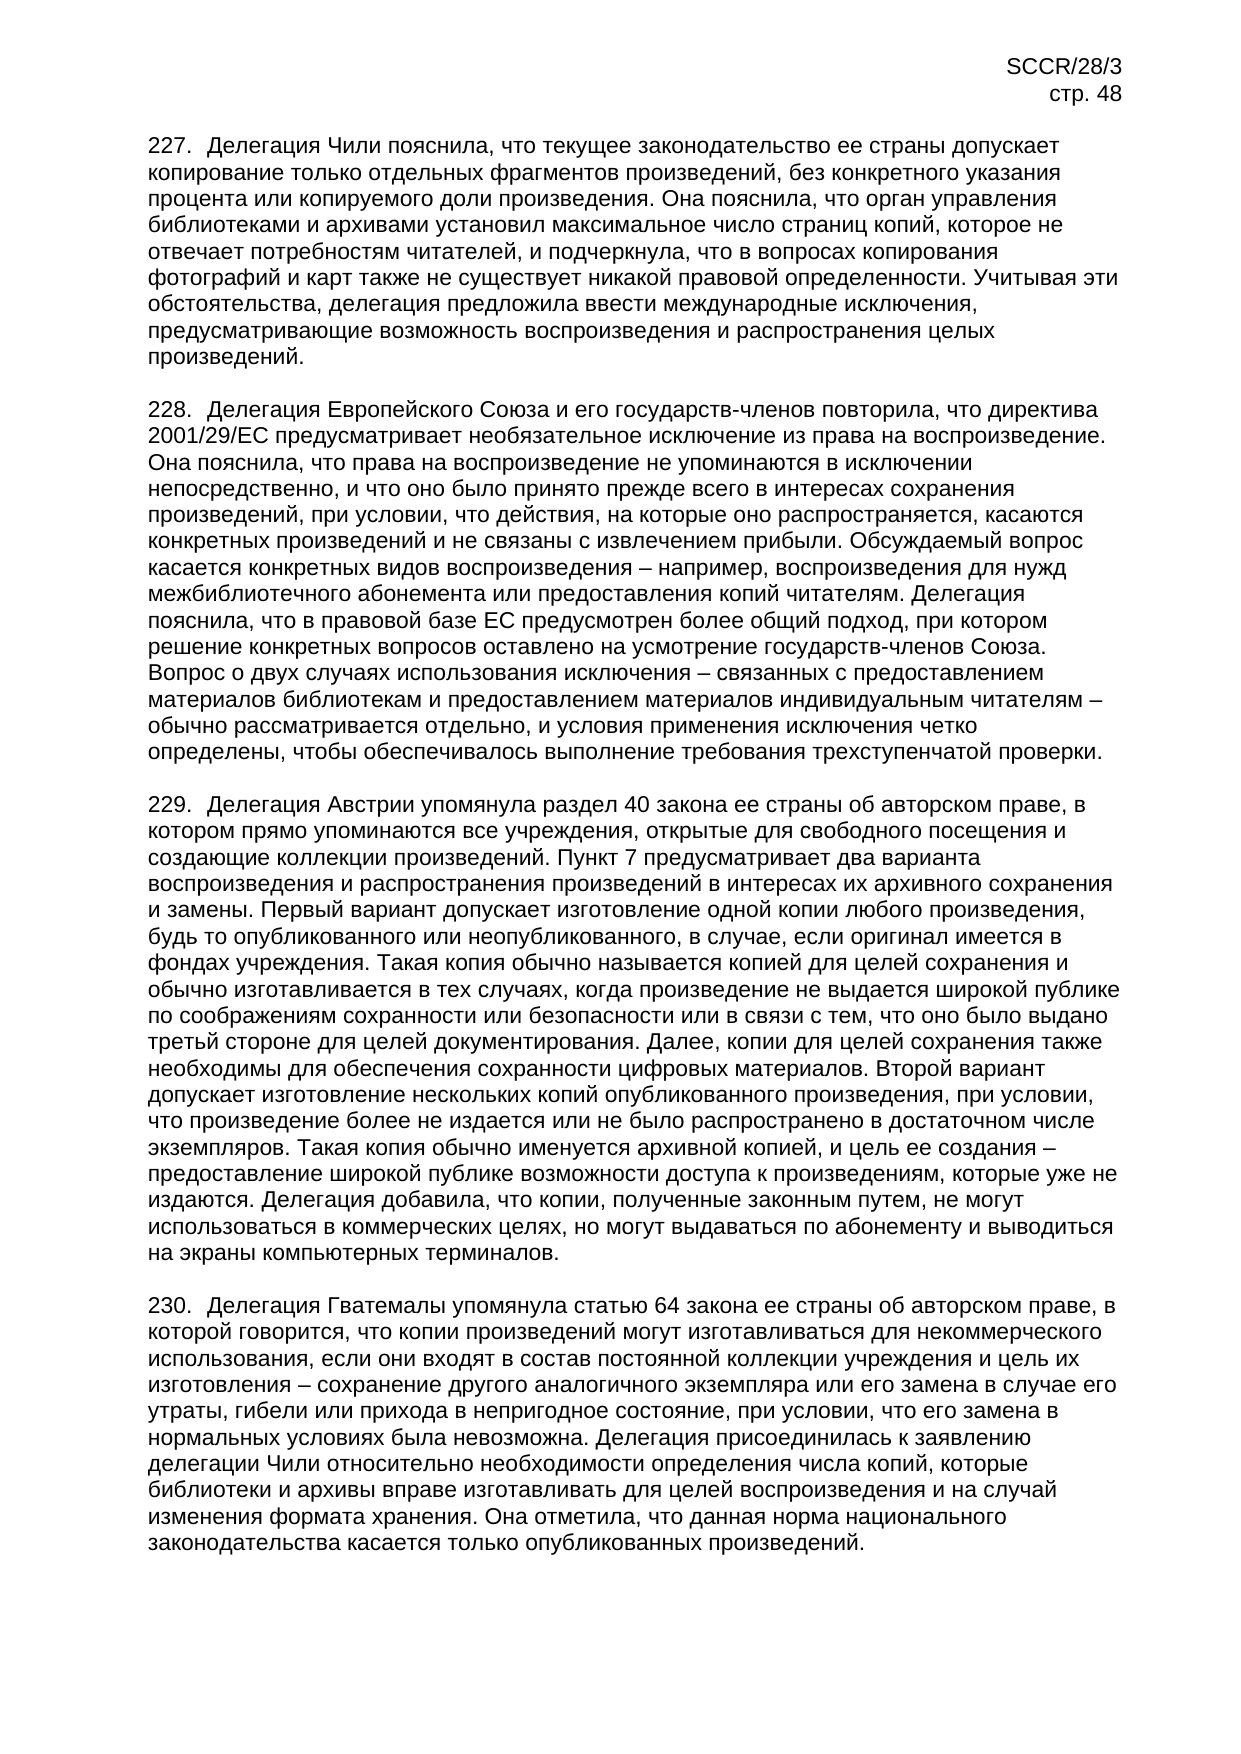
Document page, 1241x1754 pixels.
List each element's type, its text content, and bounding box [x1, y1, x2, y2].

list Делегация Гватемалы упомянула статью 64 закона ее страны об авторском праве, в которой говорится, что копии произведений могут изготавливаться для некоммерческого использования, если они входят в состав постоянной коллекции учреждения и цель их изготовления – сохранение другого аналогичного экземпляра или его замена в случае его утраты, гибели или прихода в непригодное состояние, при условии, что его замена в нормальных условиях была невозможна. Делегация присоединилась к заявлению делегации Чили относительно необходимости определения числа копий, которые библиотеки и архивы вправе изготавливать для целей воспроизведения и на случай изменения формата хранения. Она отметила, что данная норма национального законодательства касается только опубликованных произведений. [148, 1292, 1122, 1555]
list Делегация Австрии упомянула раздел 40 закона ее страны об авторском праве, в котором прямо упоминаются все учреждения, открытые для свободного посещения и создающие коллекции произведений. Пункт 7 предусматривает два варианта воспроизведения и распространения произведений в интересах их архивного сохранения и замены. Первый вариант допускает изготовление одной копии любого произведения, будь то опубликованного или неопубликованного, в случае, если оригинал имеется в фондах учреждения. Такая копия обычно называется копией для целей сохранения и обычно изготавливается в тех случаях, когда произведение не выдается широкой публике по соображениям сохранности или безопасности или в связи с тем, что оно было выдано третьй стороне для целей документирования. Далее, копии для целей сохранения также необходимы для обеспечения сохранности цифровых материалов. Второй вариант допускает изготовление нескольких копий опубликованного произведения, при условии, что произведение более не издается или не было распространено в достаточном числе экземпляров. Такая копия обычно именуется архивной копией, и цель ее создания – предоставление широкой публике возможности доступа к произведениям, которые уже не издаются. Делегация добавила, что копии, полученные законным путем, не могут использоваться в коммерческих целях, но могут выдаваться по абонементу и выводиться на экраны компьютерных терминалов. [148, 791, 1122, 1265]
list Делегация Чили пояснила, что текущее законодательство ее страны допускает копирование только отдельных фрагментов произведений, без конкретного указания процента или копируемого доли произведения. Она пояснила, что орган управления библиотеками и архивами установил максимальное число страниц копий, которое не отвечает потребностям читателей, и подчеркнула, что в вопросах копирования фотографий и карт также не существует никакой правовой определенности. Учитывая эти обстоятельства, делегация предложила ввести международные исключения, предусматривающие возможность воспроизведения и распространения целых произведений. [148, 132, 1122, 369]
list Делегация Европейского Союза и его государств-членов повторила, что директива 2001/29/EC предусматривает необязательное исключение из права на воспроизведение. Она пояснила, что права на воспроизведение не упоминаются в исключении непосредственно, и что оно было принято прежде всего в интересах сохранения произведений, при условии, что действия, на которые оно распространяется, касаются конкретных произведений и не связаны с извлечением прибыли. Обсуждаемый вопрос касается конкретных видов воспроизведения – например, воспроизведения для нужд межбиблиотечного абонемента или предоставления копий читателям. Делегация пояснила, что в правовой базе ЕС предусмотрен более общий подход, при котором решение конкретных вопросов оставлено на усмотрение государств-членов Союза. Вопрос о двух случаях использования исключения – связанных с предоставлением материалов библиотекам и предоставлением материалов индивидуальным читателям – обычно рассматривается отдельно, и условия применения исключения четко определены, чтобы обеспечивалось выполнение требования трехступенчатой проверки. [148, 396, 1122, 765]
